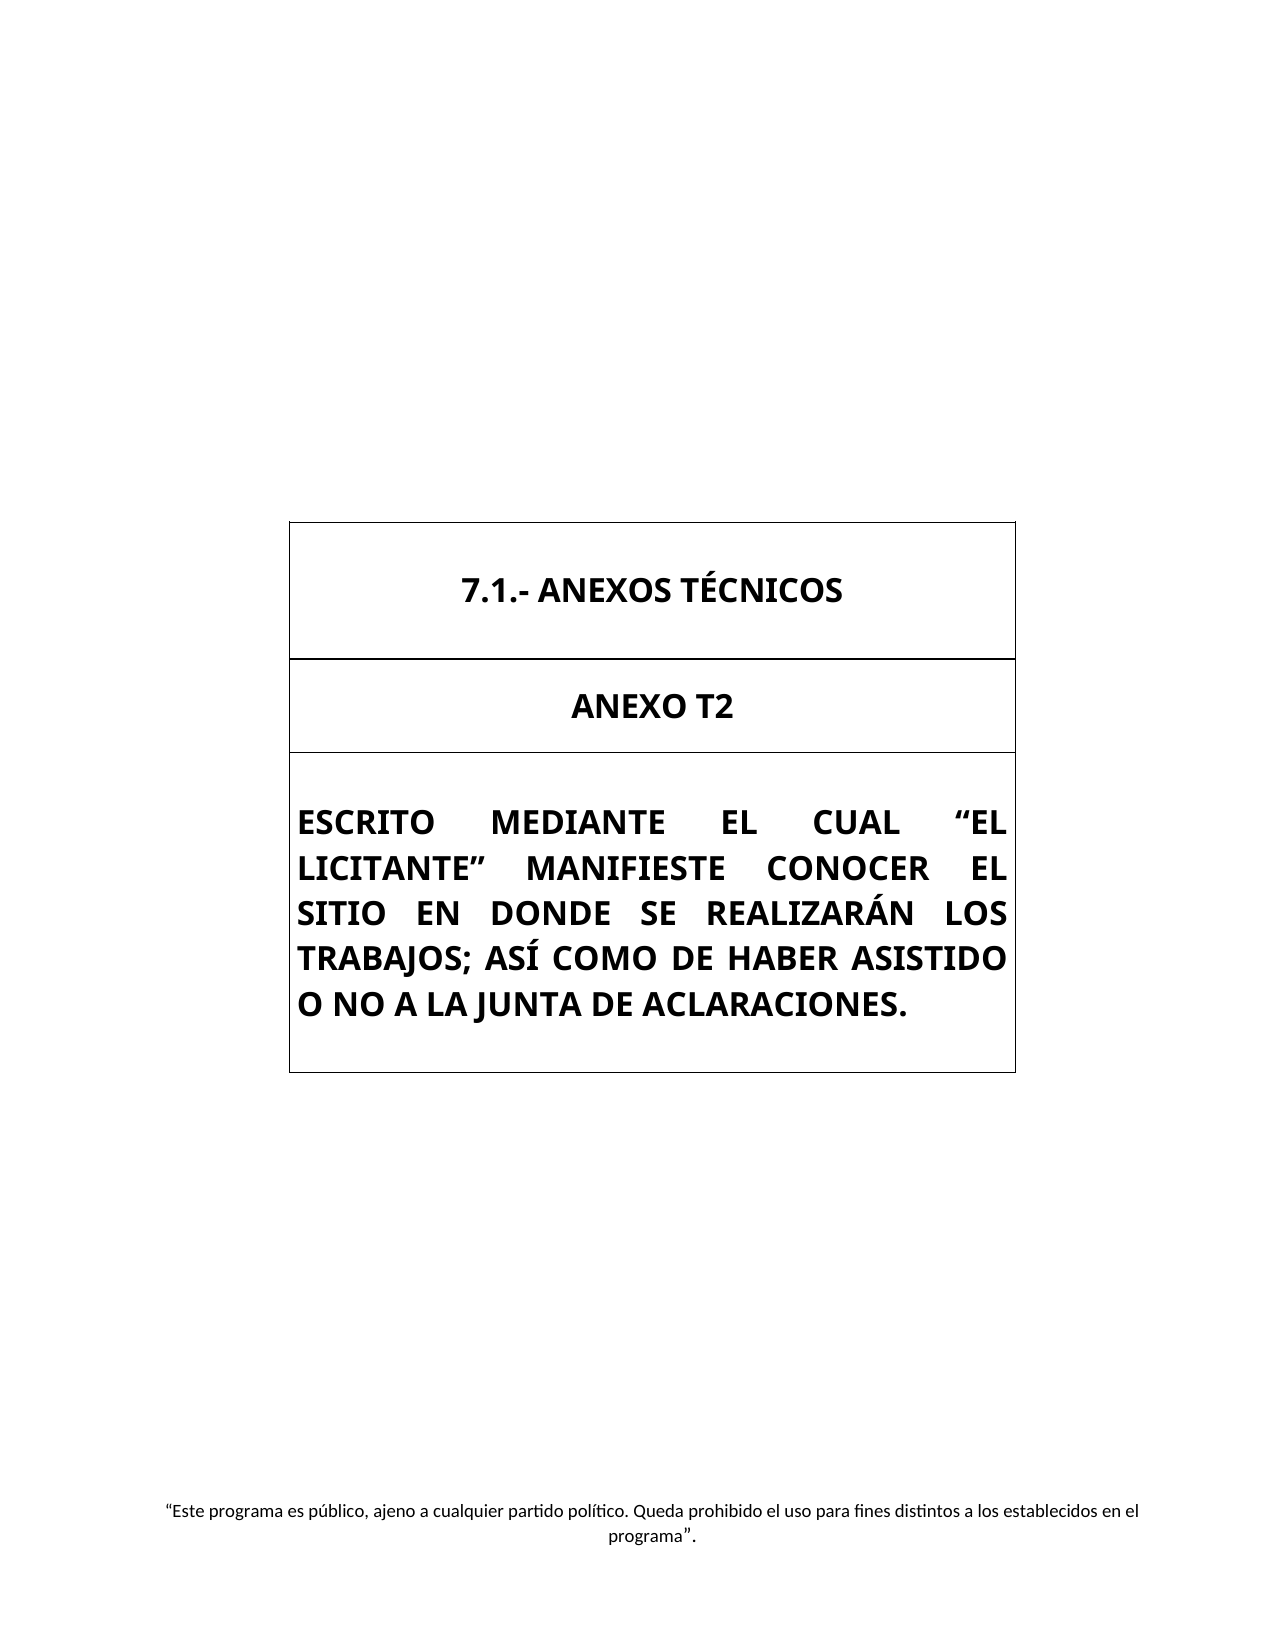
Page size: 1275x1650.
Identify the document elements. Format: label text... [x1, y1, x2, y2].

table_cell ESCRITO MEDIANTE EL CUAL “EL LICITANTE” MANIFIESTE CONOCER EL SITIO EN DONDE SE REALIZARÁN LOS TRABAJOS; ASÍ COMO DE HABER ASISTIDO O NO A LA JUNTA DE ACLARACIONES. [290, 753, 1015, 1071]
table_cell ANEXO T2 [290, 660, 1015, 752]
table_header 7.1.- ANEXOS TÉCNICOS [290, 523, 1015, 658]
